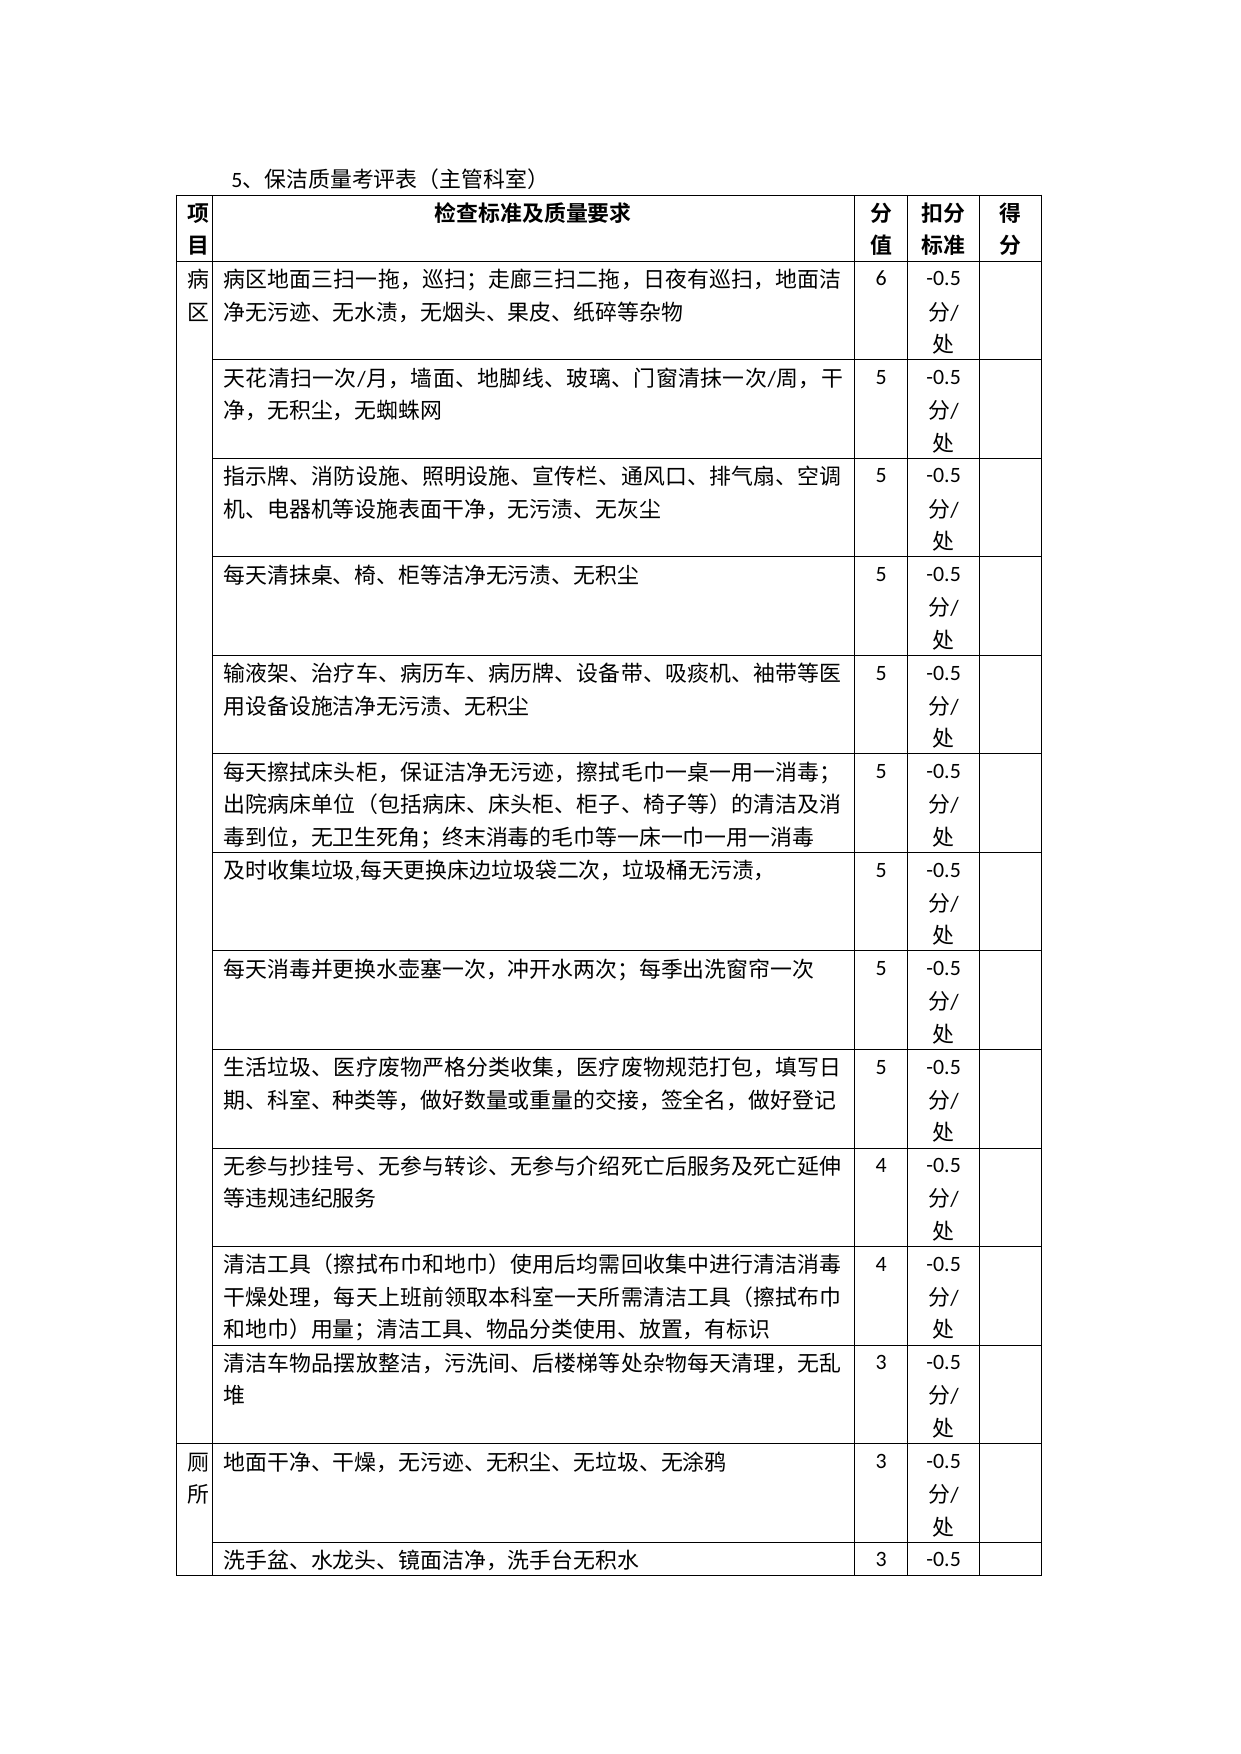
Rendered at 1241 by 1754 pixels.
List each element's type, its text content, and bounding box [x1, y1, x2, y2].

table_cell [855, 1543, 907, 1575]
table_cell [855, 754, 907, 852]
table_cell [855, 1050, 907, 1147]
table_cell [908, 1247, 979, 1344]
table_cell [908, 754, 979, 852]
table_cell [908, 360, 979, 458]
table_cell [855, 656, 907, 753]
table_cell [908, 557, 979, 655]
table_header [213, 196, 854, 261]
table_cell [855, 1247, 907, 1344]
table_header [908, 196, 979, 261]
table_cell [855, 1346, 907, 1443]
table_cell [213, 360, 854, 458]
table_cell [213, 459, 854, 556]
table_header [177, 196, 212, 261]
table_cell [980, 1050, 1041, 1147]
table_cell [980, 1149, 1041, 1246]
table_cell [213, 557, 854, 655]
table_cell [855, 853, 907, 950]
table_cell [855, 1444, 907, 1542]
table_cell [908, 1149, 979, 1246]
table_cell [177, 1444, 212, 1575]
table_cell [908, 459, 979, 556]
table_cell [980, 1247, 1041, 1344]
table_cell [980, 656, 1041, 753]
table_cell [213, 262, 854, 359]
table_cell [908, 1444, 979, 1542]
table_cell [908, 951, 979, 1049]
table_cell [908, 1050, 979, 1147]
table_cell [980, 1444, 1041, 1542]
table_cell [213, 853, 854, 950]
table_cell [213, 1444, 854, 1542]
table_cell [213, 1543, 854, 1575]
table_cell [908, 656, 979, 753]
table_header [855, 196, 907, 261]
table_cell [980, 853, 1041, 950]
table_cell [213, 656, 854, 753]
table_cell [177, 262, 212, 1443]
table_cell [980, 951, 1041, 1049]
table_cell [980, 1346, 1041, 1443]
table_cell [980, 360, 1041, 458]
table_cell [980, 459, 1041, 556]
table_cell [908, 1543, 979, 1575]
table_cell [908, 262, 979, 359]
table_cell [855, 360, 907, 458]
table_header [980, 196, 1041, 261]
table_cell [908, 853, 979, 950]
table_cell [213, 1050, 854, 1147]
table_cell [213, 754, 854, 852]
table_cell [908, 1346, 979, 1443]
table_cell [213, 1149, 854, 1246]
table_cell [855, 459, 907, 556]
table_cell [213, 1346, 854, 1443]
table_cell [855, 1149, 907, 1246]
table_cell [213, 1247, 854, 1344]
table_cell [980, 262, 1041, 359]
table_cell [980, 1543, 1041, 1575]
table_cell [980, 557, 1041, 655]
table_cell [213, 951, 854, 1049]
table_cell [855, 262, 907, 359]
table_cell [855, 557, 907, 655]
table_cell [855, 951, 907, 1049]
text 5、保洁质量考评表（主管科室） [187, 162, 1053, 194]
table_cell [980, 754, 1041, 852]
